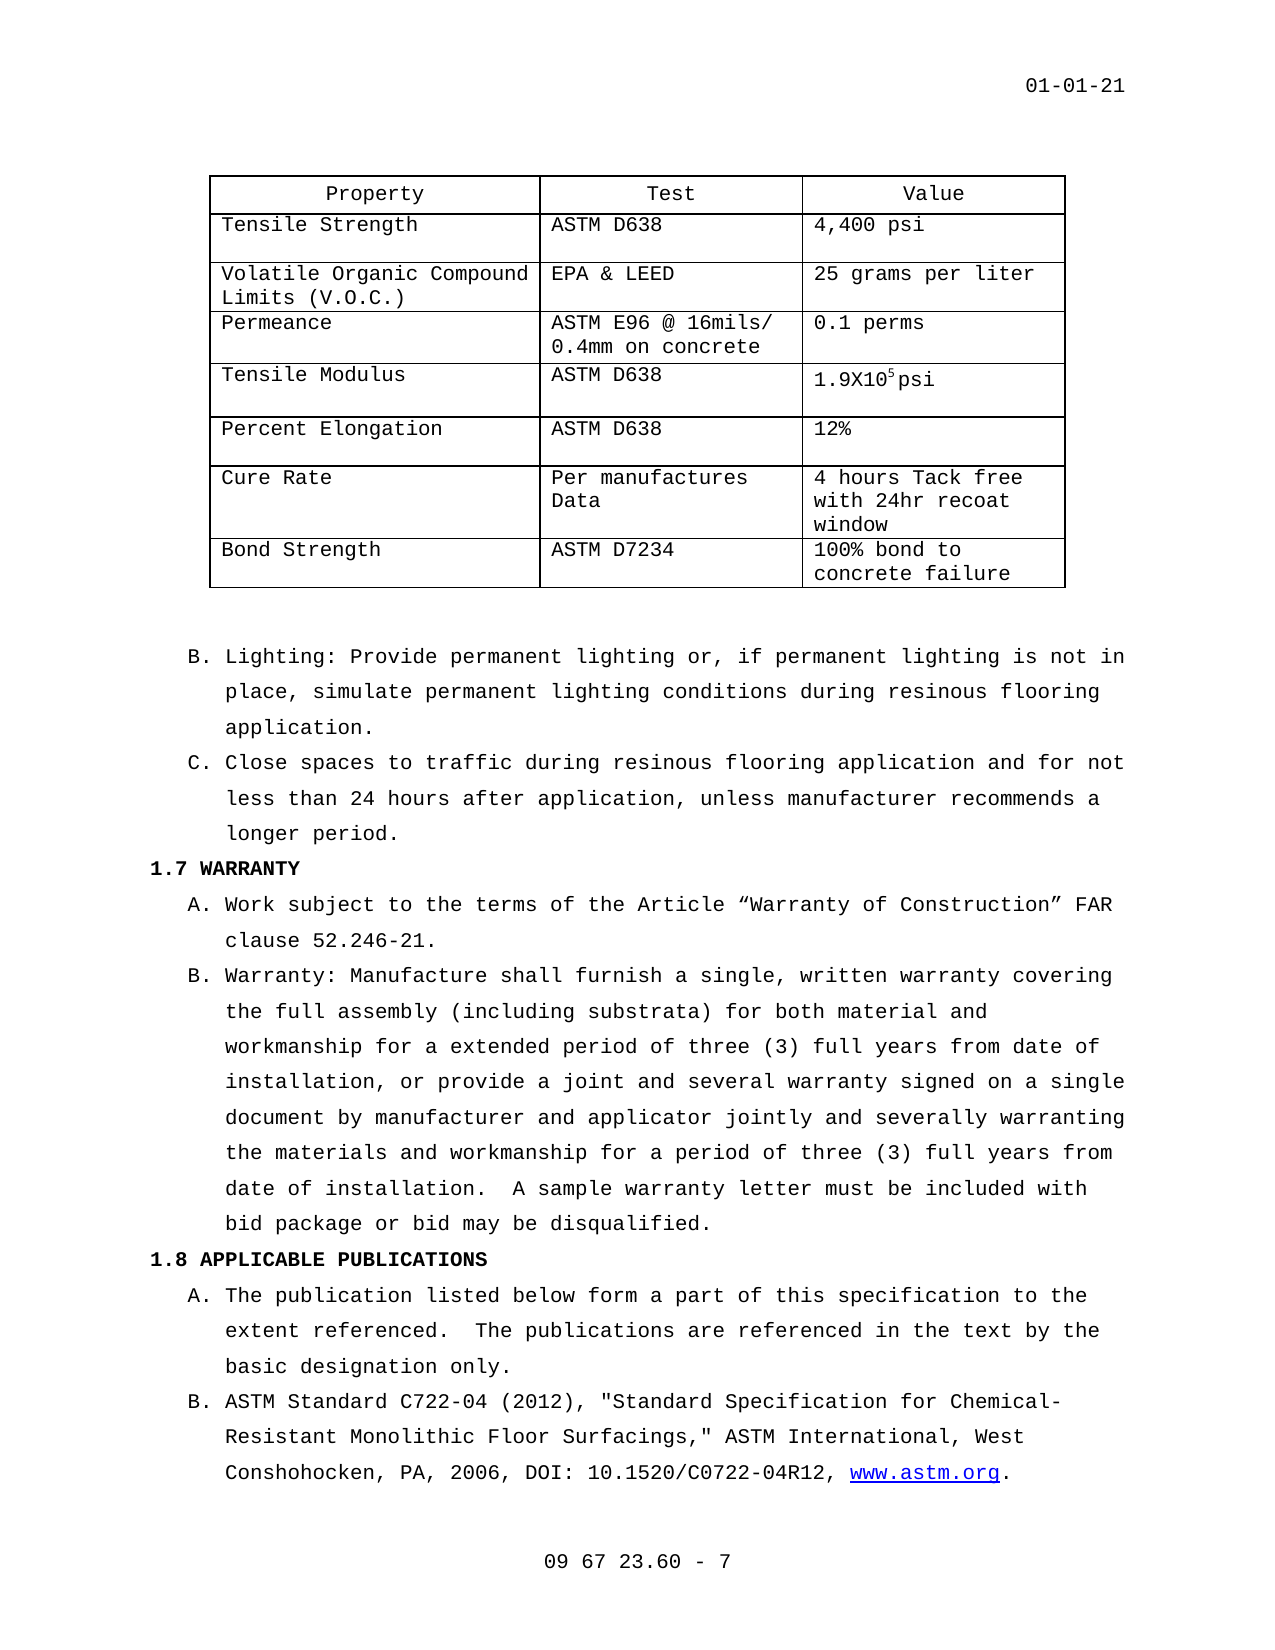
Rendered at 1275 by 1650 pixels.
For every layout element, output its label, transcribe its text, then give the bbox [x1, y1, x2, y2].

table_cell Tensile Modulus [211, 364, 539, 416]
table_cell 0.1 perms [803, 312, 1064, 362]
table_cell 1.9X105 psi [803, 364, 1064, 416]
table_cell 4 hours Tack free with 24hr recoat window [803, 467, 1064, 538]
table_header Value [803, 177, 1064, 213]
table_cell Tensile Strength [211, 215, 539, 262]
table_cell 4,400 psi [803, 215, 1064, 262]
table_cell EPA & LEED [541, 263, 802, 311]
text B. Warranty: Manufacture shall furnish a single, written warranty covering the full assembly (including substrata) for both material and workmanship for a extended period of three (3) full years from date of installation, or provide a joint and several warranty signed on a single document by manufacturer and applicator jointly and severally warranting the materials and workmanship for a period of three (3) full years from date of installation. A sample warranty letter must be included with bid package or bid may be disqualified. [187, 965, 1125, 1237]
table_header Test [541, 177, 802, 213]
text A. Work subject to the terms of the Article “Warranty of Construction” FAR clause 52.246-21. [187, 894, 1125, 953]
text C. Close spaces to traffic during resinous flooring application and for not less than 24 hours after application, unless manufacturer recommends a longer period. [187, 752, 1125, 847]
table_cell Percent Elongation [211, 418, 539, 465]
text B. ASTM Standard C722-04 (2012), "Standard Specification for Chemical-Resistant Monolithic Floor Surfacings," ASTM International, West Conshohocken, PA, 2006, DOI: 10.1520/C0722-04R12, www.astm.org. [187, 1391, 1125, 1486]
table_cell ASTM D638 [541, 215, 802, 262]
text 1.8 APPLICABLE PUBLICATIONS [150, 1249, 1125, 1272]
table_cell Bond Strength [211, 539, 539, 586]
table_cell Volatile Organic Compound Limits (V.O.C.) [211, 263, 539, 311]
table_cell Permeance [211, 312, 539, 362]
table_cell ASTM E96 @ 16mils/ 0.4mm on concrete [541, 312, 802, 362]
text A. The publication listed below form a part of this specification to the extent referenced. The publications are referenced in the text by the basic designation only. [187, 1285, 1125, 1379]
table_cell 12% [803, 418, 1064, 465]
text 1.7 WARRANTY [150, 858, 1125, 882]
table_cell Cure Rate [211, 467, 539, 538]
table_cell 100% bond to concrete failure [803, 539, 1064, 586]
table_cell 25 grams per liter [803, 263, 1064, 311]
text B. Lighting: Provide permanent lighting or, if permanent lighting is not in place, simulate permanent lighting conditions during resinous flooring application. [187, 646, 1125, 740]
table_cell ASTM D638 [541, 364, 802, 416]
table_cell ASTM D7234 [541, 539, 802, 586]
table_cell Per manufactures Data [541, 467, 802, 538]
table_header Property [211, 177, 539, 213]
table_cell ASTM D638 [541, 418, 802, 465]
